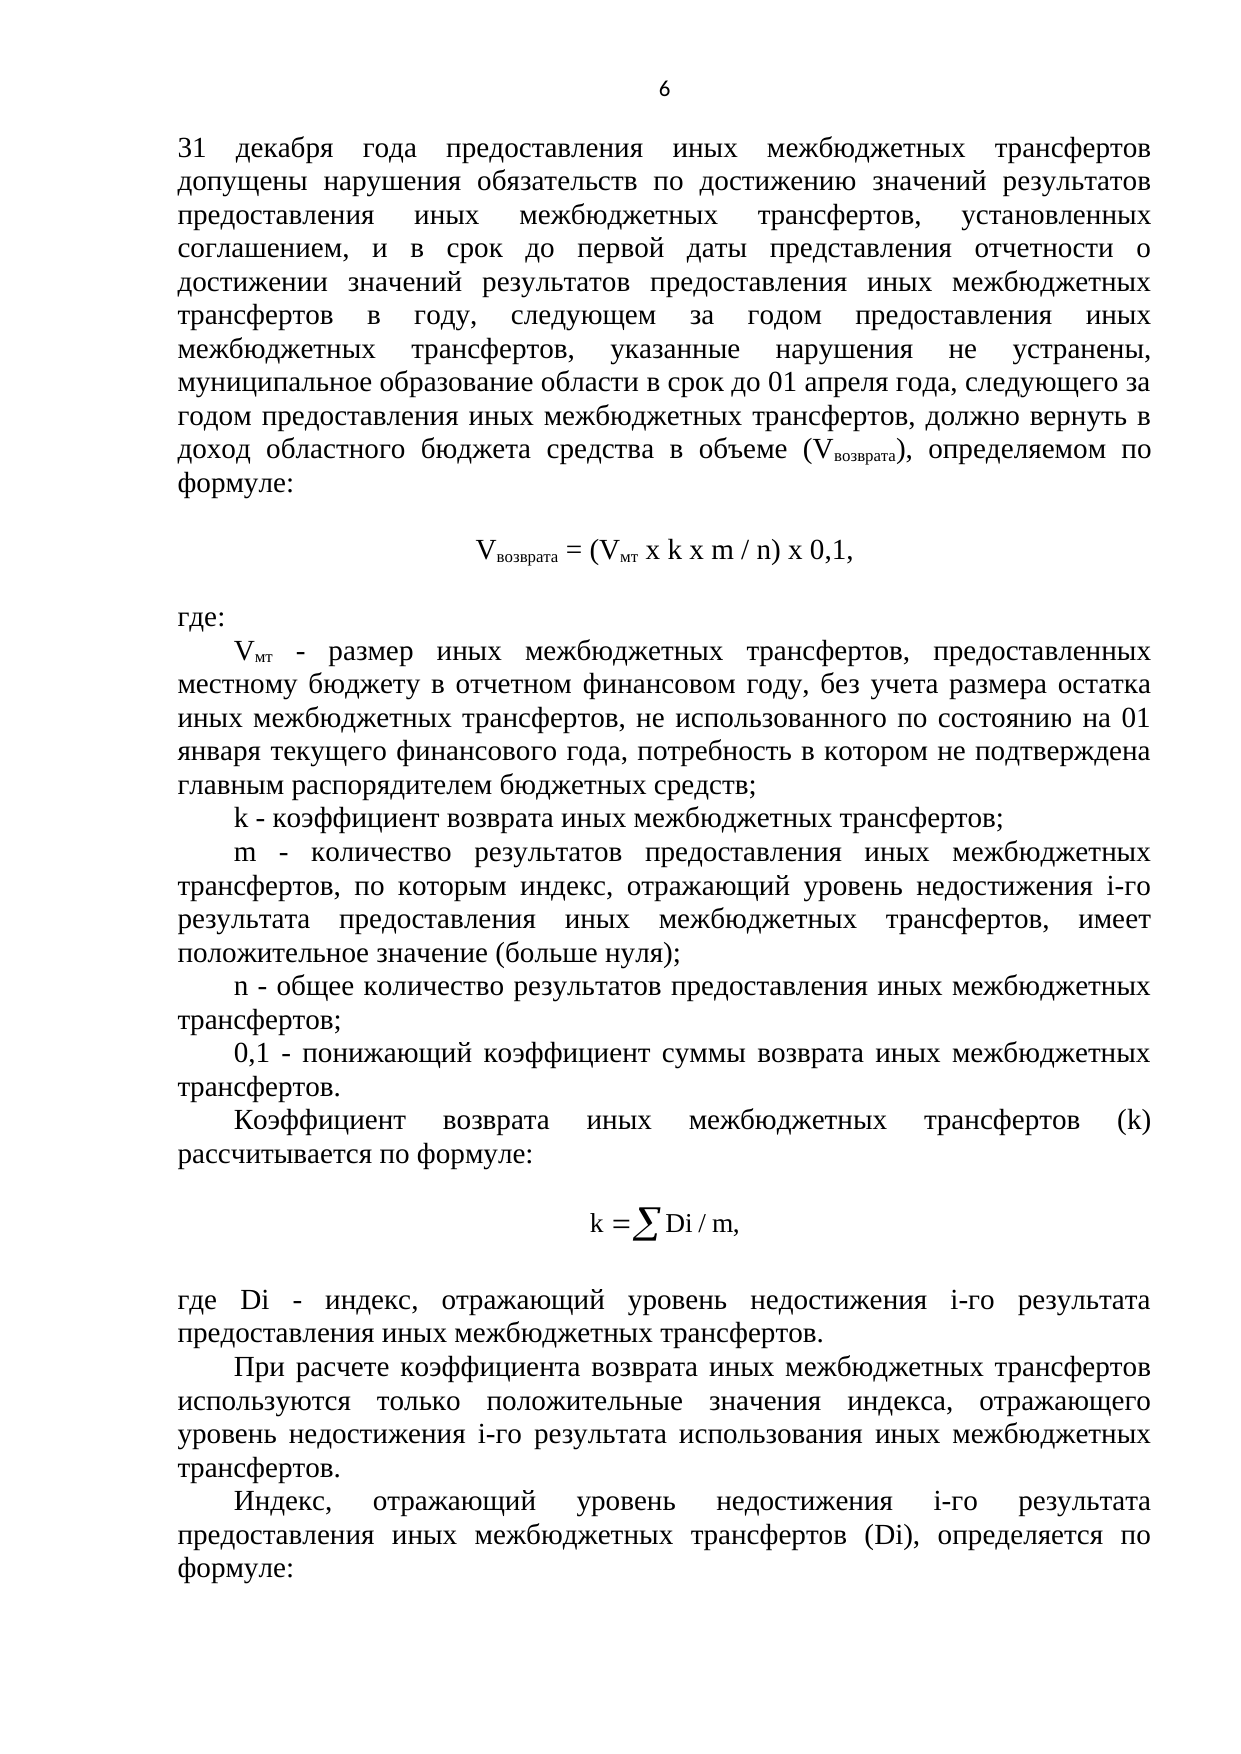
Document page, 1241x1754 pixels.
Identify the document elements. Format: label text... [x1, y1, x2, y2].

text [177, 130, 1152, 499]
text Коэффициент возврата иных межбюджетных трансфертов (k) рассчитывается по формуле: [177, 1102, 1152, 1169]
text 0,1 - понижающий коэффициент суммы возврата иных межбюджетных трансфертов. [177, 1035, 1152, 1102]
text Индекс, отражающий уровень недостижения i-го результата предоставления иных межбюджетных трансфертов (Di), определяется по формуле: [177, 1483, 1152, 1584]
text При расчете коэффициента возврата иных межбюджетных трансфертов используются только положительные значения индекса, отражающего уровень недостижения i-го результата использования иных межбюджетных трансфертов. [177, 1349, 1152, 1483]
text где: [177, 599, 1152, 633]
text где Di - индекс, отражающий уровень недостижения i-го результата предоставления иных межбюджетных трансфертов. [177, 1282, 1152, 1349]
text k - коэффициент возврата иных межбюджетных трансфертов; [177, 801, 1152, 834]
text m - количество результатов предоставления иных межбюджетных трансфертов, по которым индекс, отражающий уровень недостижения i-го результата предоставления иных межбюджетных трансфертов, имеет положительное значение (больше нуля); [177, 834, 1152, 968]
text n - общее количество результатов предоставления иных межбюджетных трансфертов; [177, 968, 1152, 1035]
text Vвозврата = (Vмт x k x m / n) x 0,1, [177, 532, 1152, 566]
text Vмт - размер иных межбюджетных трансфертов, предоставленных местному бюджету в отчетном финансовом году, без учета размера остатка иных межбюджетных трансфертов, не использованного по состоянию на 01 января текущего финансового года, потребность в котором не подтверждена главным распорядителем бюджетных средств; [177, 633, 1152, 801]
